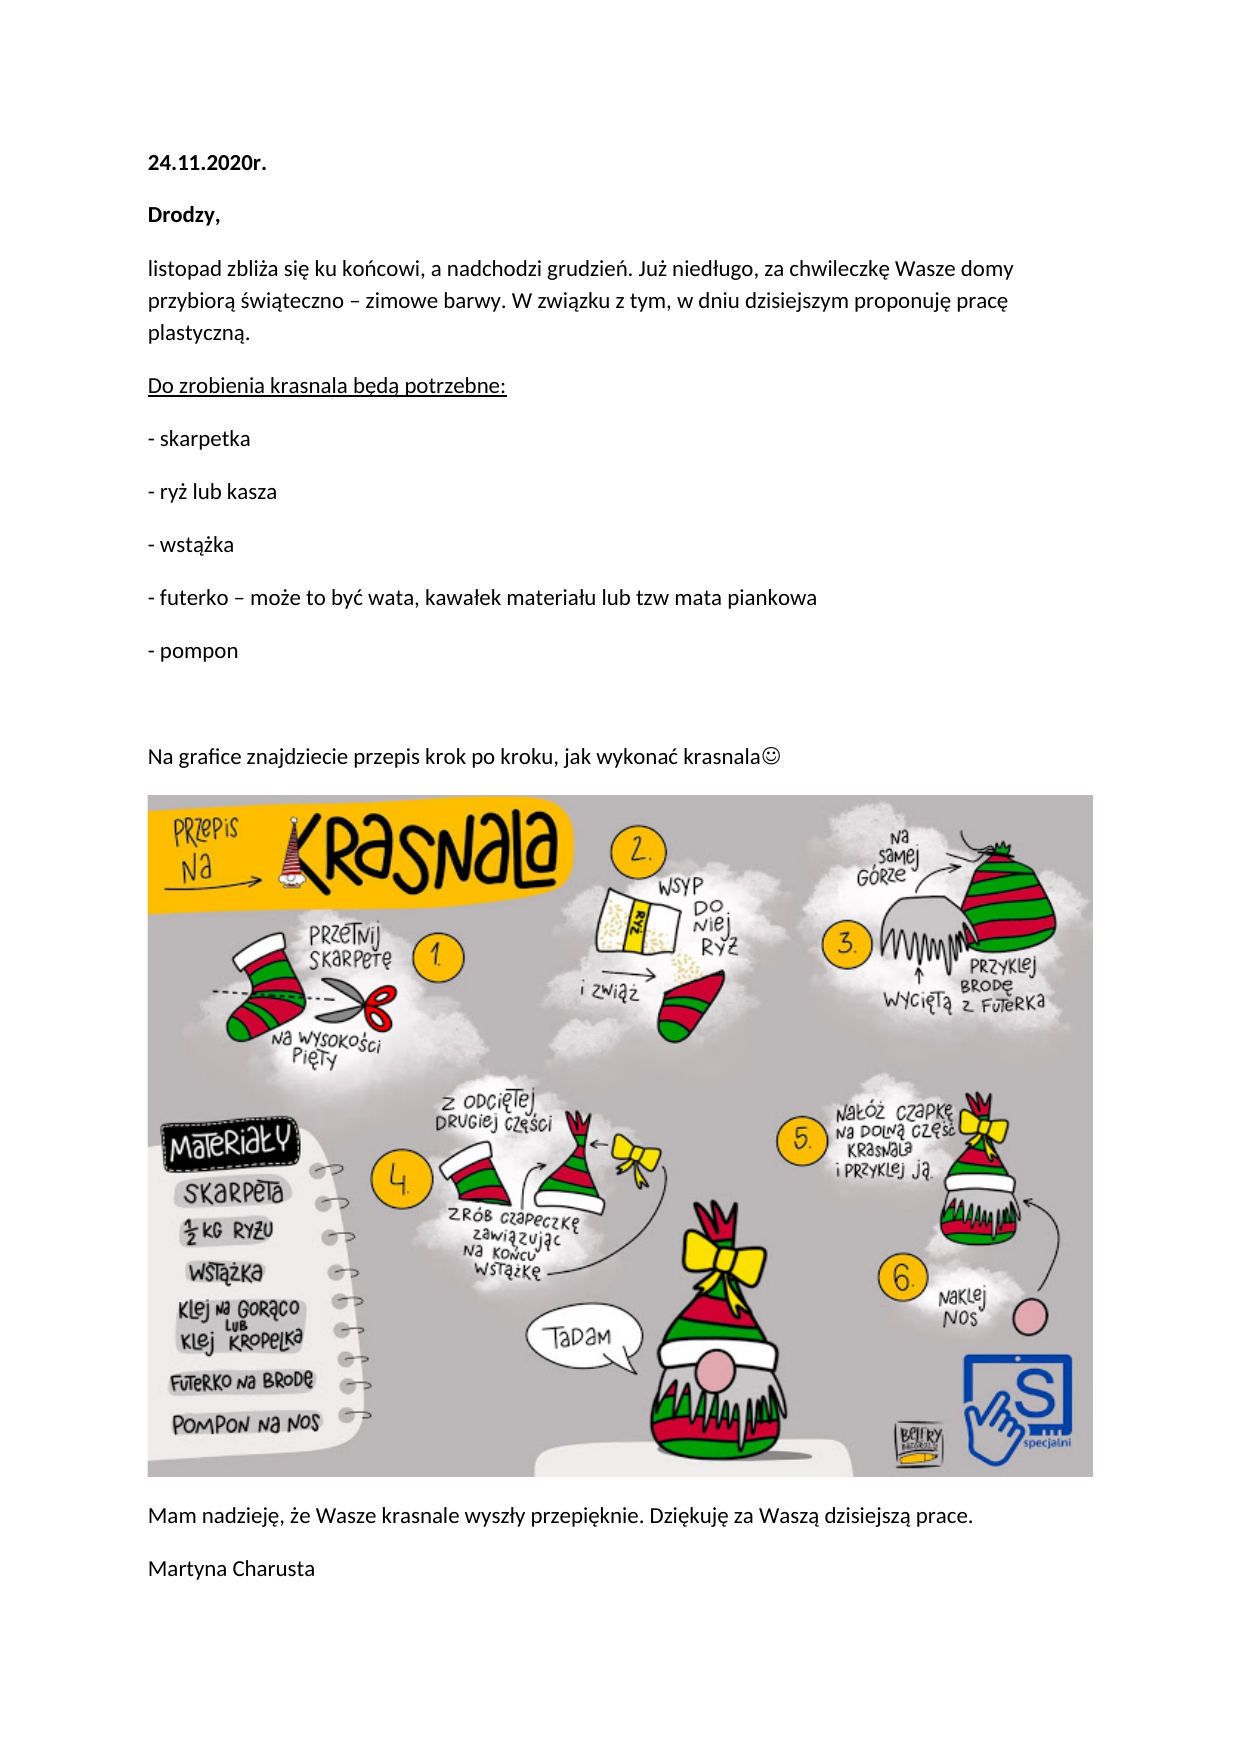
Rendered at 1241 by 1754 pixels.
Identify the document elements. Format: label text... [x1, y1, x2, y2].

text listopad zbliża się ku końcowi, a nadchodzi grudzień. Już niedługo, za chwileczkę Wasze domy przybiorą świąteczno – zimowe barwy. W związku z tym, w dniu dzisiejszym proponuję pracę plastyczną. [148, 254, 1093, 346]
text - futerko – może to być wata, kawałek materiału lub tzw mata piankowa [148, 583, 1093, 611]
text - wstążka [148, 530, 1093, 558]
text Mam nadzieję, że Wasze krasnale wyszły przepięknie. Dziękuję za Waszą dzisiejszą prace. [148, 1501, 1093, 1529]
text - skarpetka [148, 424, 1093, 452]
text Do zrobienia krasnala będą potrzebne: [148, 371, 1093, 399]
text Martyna Charusta [148, 1554, 1093, 1582]
text Drodzy, [148, 201, 1093, 229]
text - pompon [148, 636, 1093, 664]
text Na grafice znajdziecie przepis krok po kroku, jak wykonać krasnala [148, 742, 1093, 770]
text - ryż lub kasza [148, 477, 1093, 505]
picture [147, 795, 1093, 1477]
text 24.11.2020r. [148, 148, 1093, 176]
